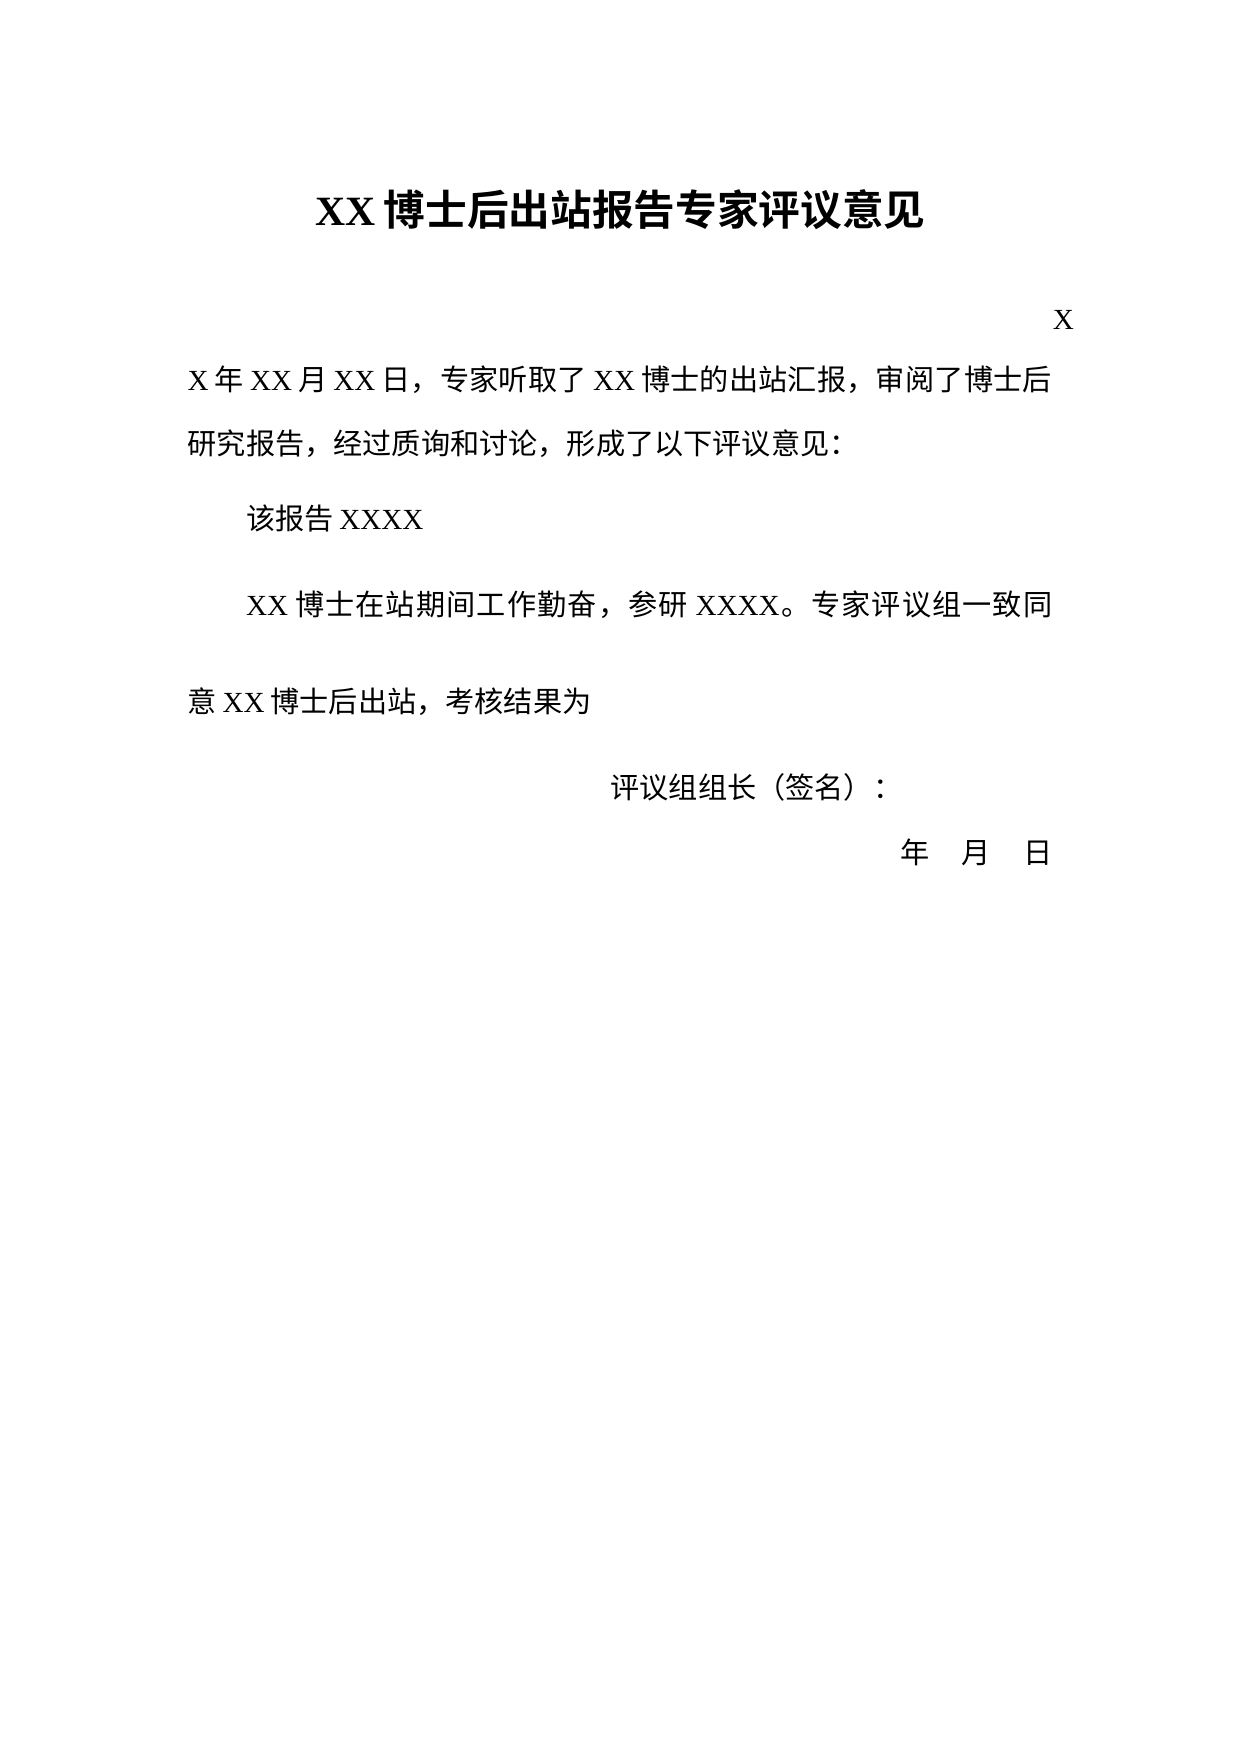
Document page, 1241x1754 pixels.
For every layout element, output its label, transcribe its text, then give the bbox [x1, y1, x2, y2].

text XX博士后出站报告专家评议意见 [187, 174, 1053, 239]
text XX年XX月XX日，专家听取了XX博士的出站汇报，审阅了博士后研究报告，经过质询和讨论，形成了以下评议意见： [187, 302, 1053, 463]
text 评议组组长（签名）： [187, 754, 1053, 819]
text 该报告XXXX [187, 484, 1053, 549]
text 年 月 日 [187, 819, 1053, 884]
text XX博士在站期间工作勤奋，参研XXXX。专家评议组一致同意XX博士后出站，考核结果为 [187, 570, 1053, 732]
